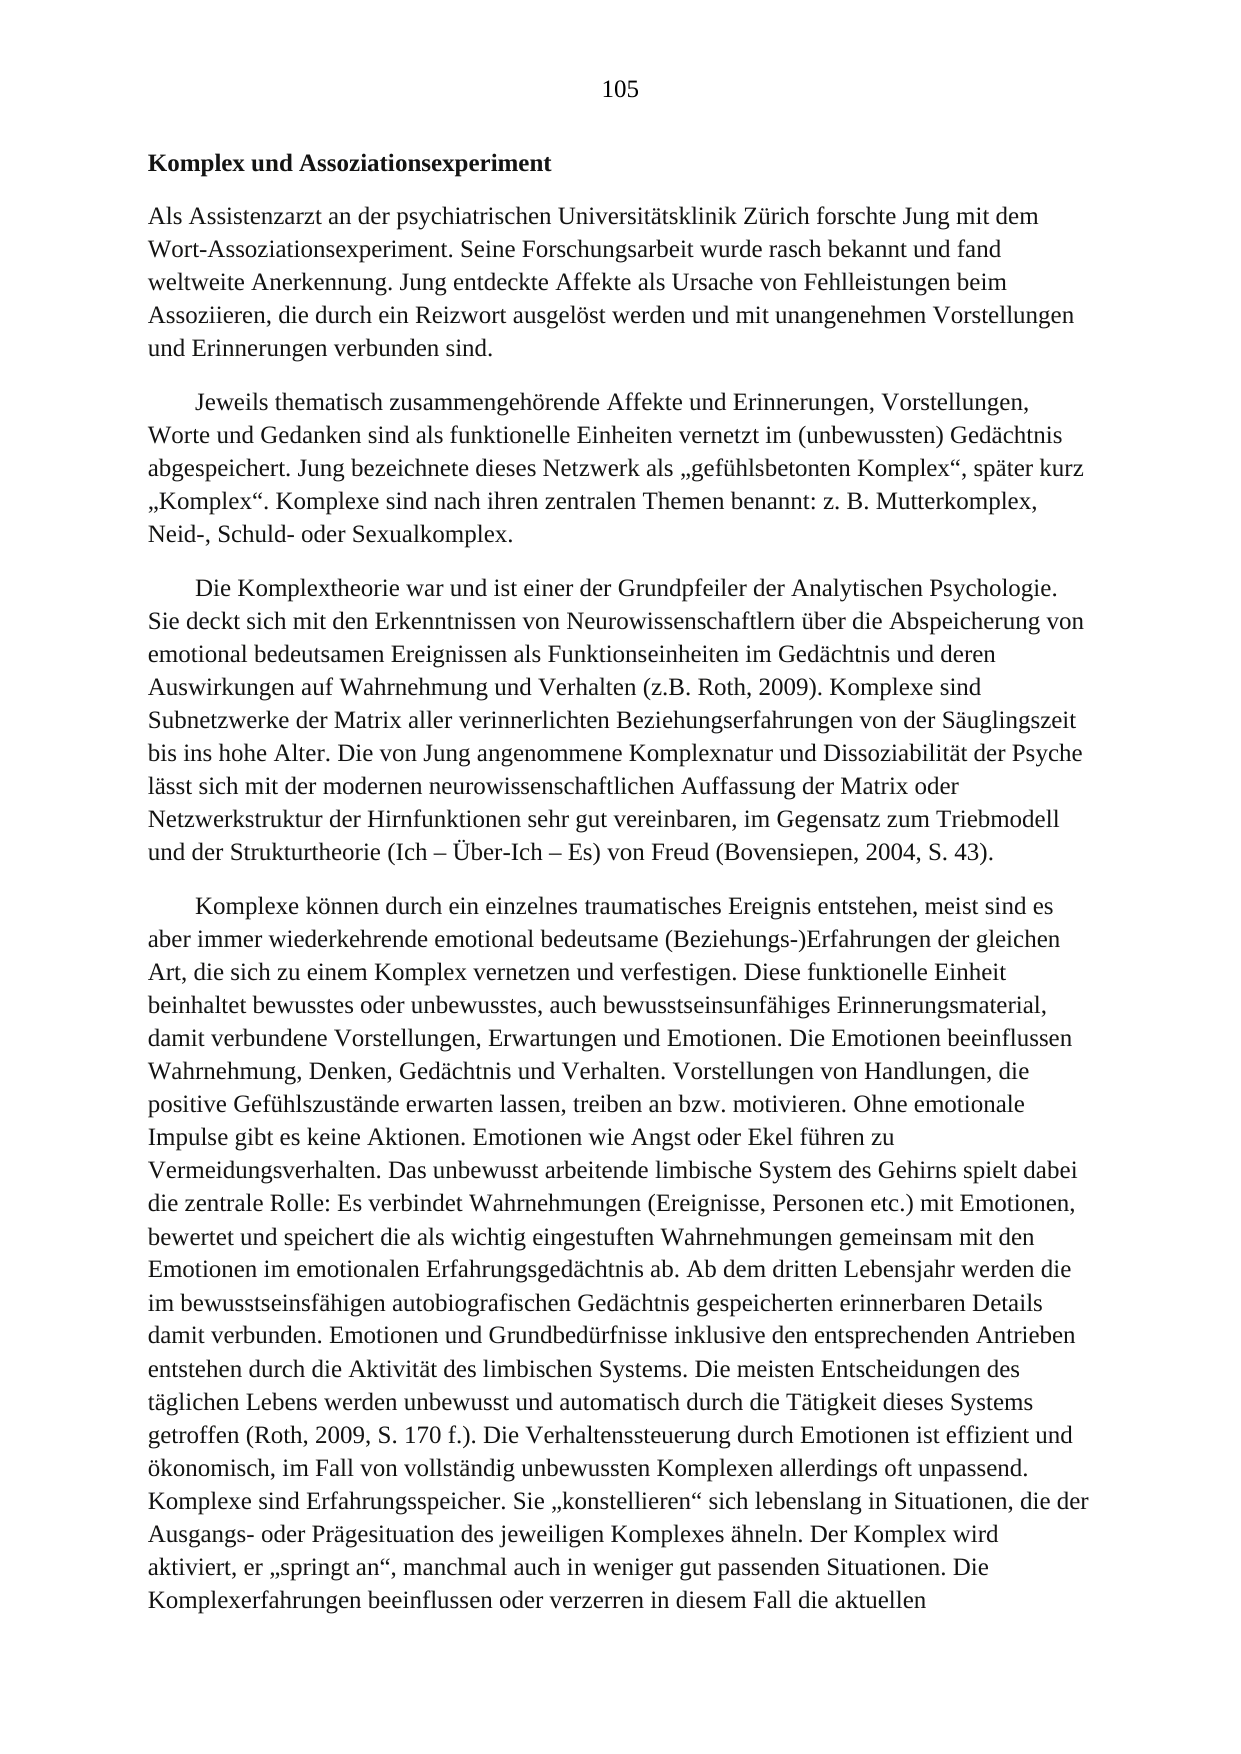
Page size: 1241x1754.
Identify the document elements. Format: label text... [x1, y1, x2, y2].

text Komplex und Assoziationsexperiment [148, 148, 1093, 176]
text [148, 891, 1093, 1613]
text Die Komplextheorie war und ist einer der Grundpfeiler der Analytischen Psychologie. Sie deckt sich mit den Erkenntnissen von Neurowissenschaftlern über die Abspeicherung von emotional bedeutsamen Ereignissen als Funktionseinheiten im Gedächtnis und deren Auswirkungen auf Wahrnehmung und Verhalten (z.B. Roth, 2009). Komplexe sind Subnetzwerke der Matrix aller verinnerlichten Beziehungserfahrungen von der Säuglingszeit bis ins hohe Alter. Die von Jung angenommene Komplexnatur und Dissoziabilität der Psyche lässt sich mit der modernen neurowissenschaftlichen Auffassung der Matrix oder Netzwerkstruktur der Hirnfunktionen sehr gut vereinbaren, im Gegensatz zum Triebmodell und der Strukturtheorie (Ich – Über-Ich – Es) von Freud (Bovensiepen, 2004, S. 43). [148, 573, 1093, 866]
text Jeweils thematisch zusammengehörende Affekte und Erinnerungen, Vorstellungen, Worte und Gedanken sind als funktionelle Einheiten vernetzt im (unbewussten) Gedächtnis abgespeichert. Jung bezeichnete dieses Netzwerk als „gefühlsbetonten Komplex“, später kurz „Komplex“. Komplexe sind nach ihren zentralen Themen benannt: z. B. Mutterkomplex, Neid-, Schuld- oder Sexualkomplex. [148, 387, 1093, 548]
text Als Assistenzarzt an der psychiatrischen Universitätsklinik Zürich forschte Jung mit dem Wort-Assoziationsexperiment. Seine Forschungsarbeit wurde rasch bekannt und fand weltweite Anerkennung. Jung entdeckte Affekte als Ursache von Fehlleistungen beim Assoziieren, die durch ein Reizwort ausgelöst werden und mit unangenehmen Vorstellungen und Erinnerungen verbunden sind. [148, 201, 1093, 362]
